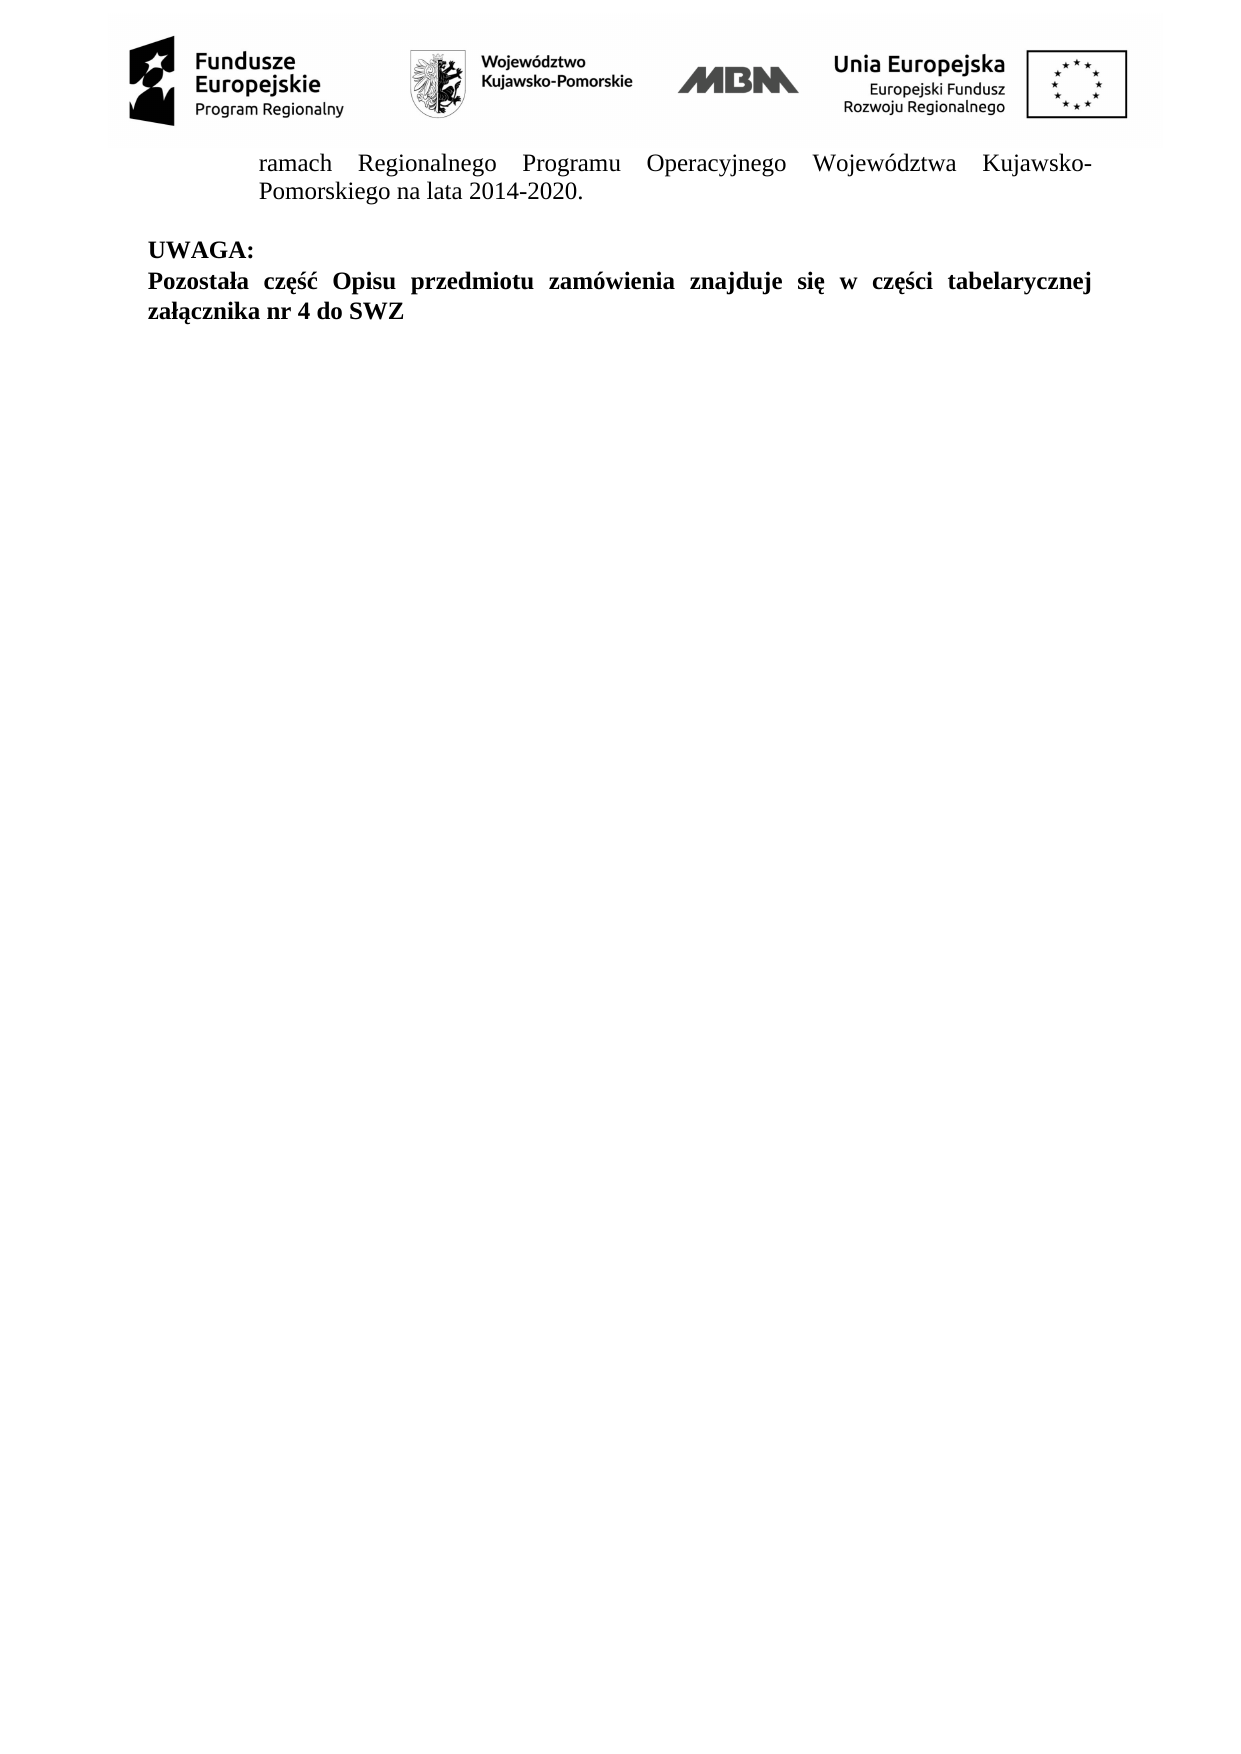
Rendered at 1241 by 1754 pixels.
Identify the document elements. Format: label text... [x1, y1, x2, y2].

picture [107, 13, 1163, 148]
text UWAGA: [148, 236, 1093, 264]
text Pozostała część Opisu przedmiotu zamówienia znajduje się w części tabelarycznej załącznika nr 4 do SWZ [148, 266, 1093, 325]
